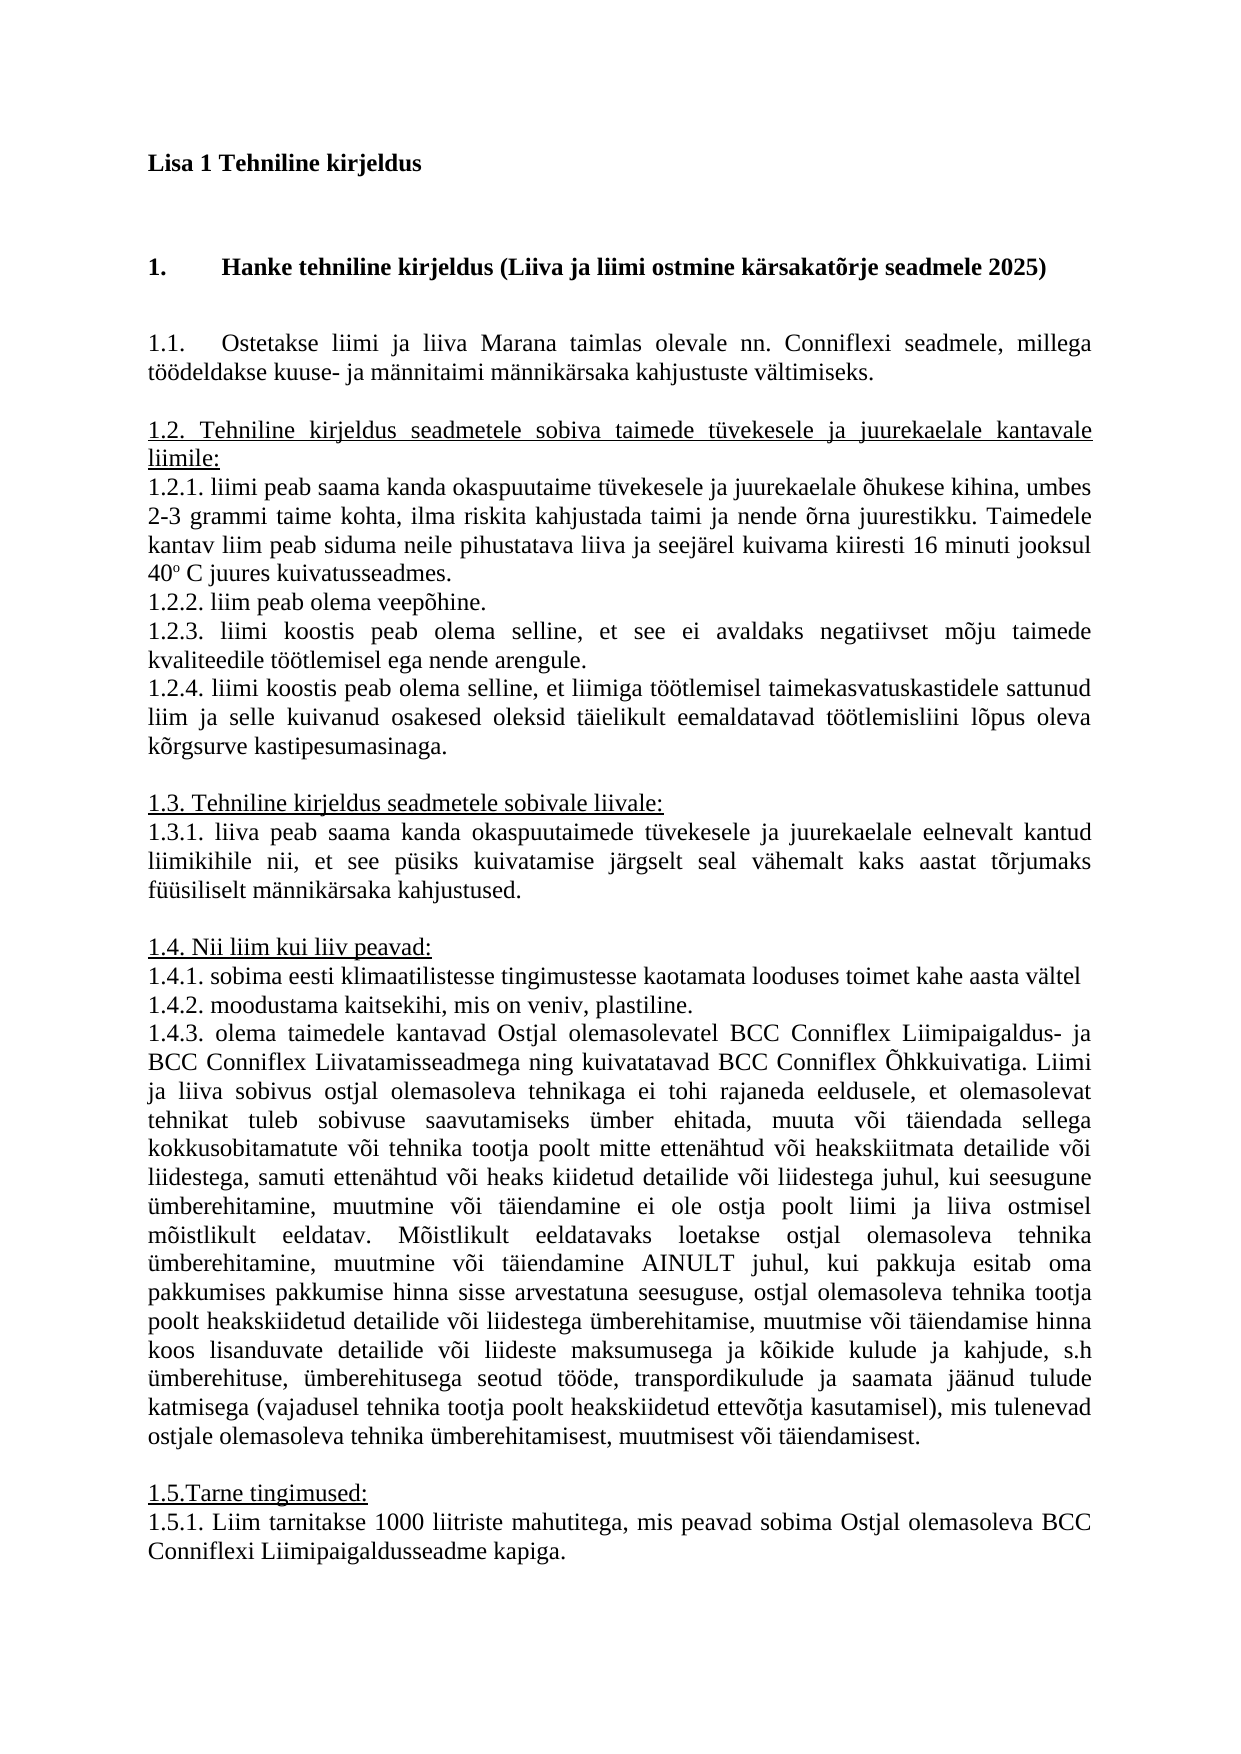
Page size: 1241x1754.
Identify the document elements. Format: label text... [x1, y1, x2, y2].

text 1.4.3. olema taimedele kantavad Ostjal olemasolevatel BCC Conniflex Liimipaigaldus- ja BCC Conniflex Liivatamisseadmega ning kuivatatavad BCC Conniflex Õhkkuivatiga. Liimi ja liiva sobivus ostjal olemasoleva tehnikaga ei tohi rajaneda eeldusele, et olemasolevat tehnikat tuleb sobivuse saavutamiseks ümber ehitada, muuta või täiendada sellega kokkusobitamatute või tehnika tootja poolt mitte ettenähtud või heakskiitmata detailide või liidestega, samuti ettenähtud või heaks kiidetud detailide või liidestega juhul, kui seesugune ümberehitamine, muutmine või täiendamine ei ole ostja poolt liimi ja liiva ostmisel mõistlikult eeldatav. Mõistlikult eeldatavaks loetakse ostjal olemasoleva tehnika ümberehitamine, muutmine või täiendamine AINULT juhul, kui pakkuja esitab oma pakkumises pakkumise hinna sisse arvestatuna seesuguse, ostjal olemasoleva tehnika tootja poolt heakskiidetud detailide või liidestega ümberehitamise, muutmise või täiendamise hinna koos lisanduvate detailide või liideste maksumusega ja kõikide kulude ja kahjude, s.h ümberehituse, ümberehitusega seotud tööde, transpordikulude ja saamata jäänud tulude katmisega (vajadusel tehnika tootja poolt heakskiidetud ettevõtja kasutamisel), mis tulenevad ostjale olemasoleva tehnika ümberehitamisest, muutmisest või täiendamisest. [148, 1018, 1093, 1450]
text Lisa 1 Tehniline kirjeldus [148, 148, 1093, 176]
text 1.4.1. sobima eesti klimaatilistesse tingimustesse kaotamata looduses toimet kahe aasta vältel [148, 961, 1093, 990]
text 1.2.4. liimi koostis peab olema selline, et liimiga töötlemisel taimekasvatuskastidele sattunud liim ja selle kuivanud osakesed oleksid täielikult eemaldatavad töötlemisliini lõpus oleva kõrgsurve kastipesumasinaga. [148, 673, 1093, 760]
text 1.5.Tarne tingimused: [148, 1478, 1093, 1507]
text 1.2. Tehniline kirjeldus seadmetele sobiva taimede tüvekesele ja juurekaelale kantavale liimile: [148, 415, 1093, 440]
text 1.4. Nii liim kui liiv peavad: [148, 932, 1093, 961]
text 1.2. Tehniline kirjeldus seadmetele sobiva taimede tüvekesele ja juurekaelale kantavale liimile: [148, 441, 1093, 472]
text 1.4.2. moodustama kaitsekihi, mis on veniv, plastiline. [148, 990, 1093, 1018]
list Hanke tehniline kirjeldus (Liiva ja liimi ostmine kärsakatõrje seadmele 2025) [148, 252, 1093, 281]
text 1.3.1. liiva peab saama kanda okaspuutaimede tüvekesele ja juurekaelale eelnevalt kantud liimikihile nii, et see püsiks kuivatamise järgselt seal vähemalt kaks aastat tõrjumaks füüsiliselt männikärsaka kahjustused. [148, 817, 1093, 903]
text 1.2.1. liimi peab saama kanda okaspuutaime tüvekesele ja juurekaelale õhukese kihina, umbes 2-3 grammi taime kohta, ilma riskita kahjustada taimi ja nende õrna juurestikku. Taimedele kantav liim peab siduma neile pihustatava liiva ja seejärel kuivama kiiresti 16 minuti jooksul 40o C juures kuivatusseadmes. [148, 472, 1093, 587]
text 1.5.1. Liim tarnitakse 1000 liitriste mahutitega, mis peavad sobima Ostjal olemasoleva BCC Conniflexi Liimipaigaldusseadme kapiga. [148, 1507, 1093, 1565]
text 1.2.2. liim peab olema veepõhine. [148, 587, 1093, 616]
text 1.2.3. liimi koostis peab olema selline, et see ei avaldaks negatiivset mõju taimede kvaliteedile töötlemisel ega nende arengule. [148, 616, 1093, 673]
text 1.3. Tehniline kirjeldus seadmetele sobivale liivale: [148, 788, 1093, 817]
list Ostetakse liimi ja liiva Marana taimlas olevale nn. Conniflexi seadmele, millega töödeldakse kuuse- ja männitaimi männikärsaka kahjustuste vältimiseks. [148, 328, 1093, 386]
